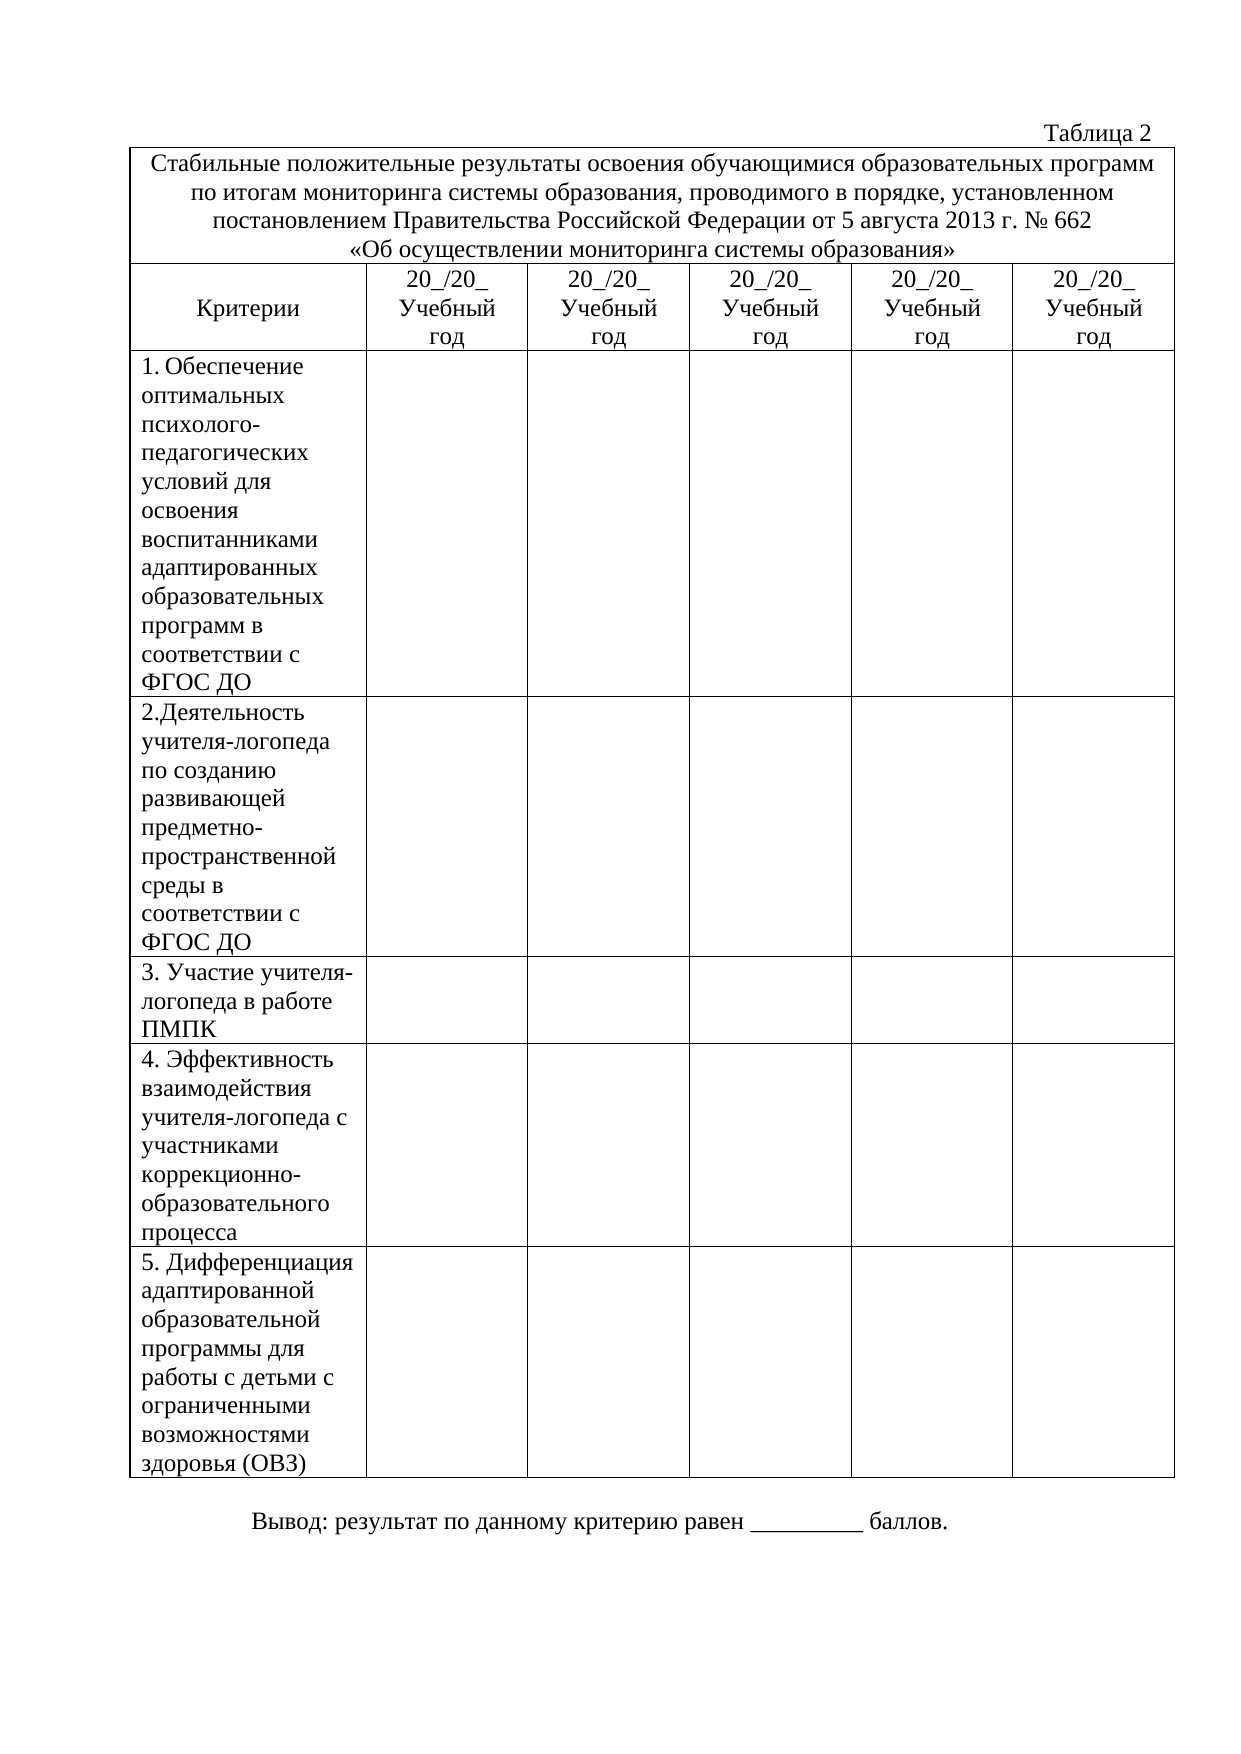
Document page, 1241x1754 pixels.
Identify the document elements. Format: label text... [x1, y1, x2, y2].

table_cell [690, 957, 851, 1043]
table_cell 5. Дифференциация адаптированной образовательной программы для работы с детьми с ограниченными возможностями здоровья (ОВЗ) [131, 1247, 366, 1477]
table_cell [367, 351, 527, 696]
table_cell Критерии [131, 264, 366, 350]
table_cell 20_/20_ Учебный год [690, 264, 851, 350]
table_cell [528, 957, 689, 1043]
table_cell [690, 1247, 851, 1477]
table_cell [852, 1044, 1012, 1246]
table_cell [367, 1247, 527, 1477]
table_cell [367, 697, 527, 956]
table_cell [1013, 1247, 1174, 1477]
table_cell 20_/20_ Учебный год [528, 264, 689, 350]
table_cell [690, 351, 851, 696]
text Таблица 2 [177, 118, 1152, 147]
table_cell 4. Эффективность взаимодействия учителя-логопеда с участниками коррекционно- образовательного процесса [131, 1044, 366, 1246]
table_cell 20_/20_ Учебный год [852, 264, 1012, 350]
table_cell 2.Деятельность учителя-логопеда по созданию развивающей предметно-пространственной среды в соответствии с ФГОС ДО [131, 697, 366, 956]
table_cell [367, 957, 527, 1043]
table_cell [528, 1247, 689, 1477]
table_cell [1013, 957, 1174, 1043]
table_cell [528, 351, 689, 696]
table_cell [852, 697, 1012, 956]
table_cell 1. Обеспечение оптимальных психолого-педагогических условий для освоения воспитанниками адаптированных образовательных программ в соответствии с ФГОС ДО [131, 351, 366, 696]
table_cell [1013, 697, 1174, 956]
table_header Стабильные положительные результаты освоения обучающимися образовательных программ по итогам мониторинга системы образования, проводимого в порядке, установленном постановлением Правительства Российской Федерации от 5 августа . № 662 «Об осуществлении мониторинга системы образования» [131, 148, 1174, 263]
table_cell [852, 1247, 1012, 1477]
table_cell 20_/20_ Учебный год [1013, 264, 1174, 350]
table_cell [1013, 1044, 1174, 1246]
table_cell [367, 1044, 527, 1246]
table_cell [690, 697, 851, 956]
table_cell 20_/20_ Учебный год [367, 264, 527, 350]
table_cell [528, 697, 689, 956]
table_cell [528, 1044, 689, 1246]
table_cell [690, 1044, 851, 1246]
table_cell 3. Участие учителя- логопеда в работе ПМПК [131, 957, 366, 1043]
table_cell [852, 351, 1012, 696]
text Вывод: результат по данному критерию равен _________ баллов. [177, 1506, 1152, 1535]
table_cell [1013, 351, 1174, 696]
table_cell [852, 957, 1012, 1043]
